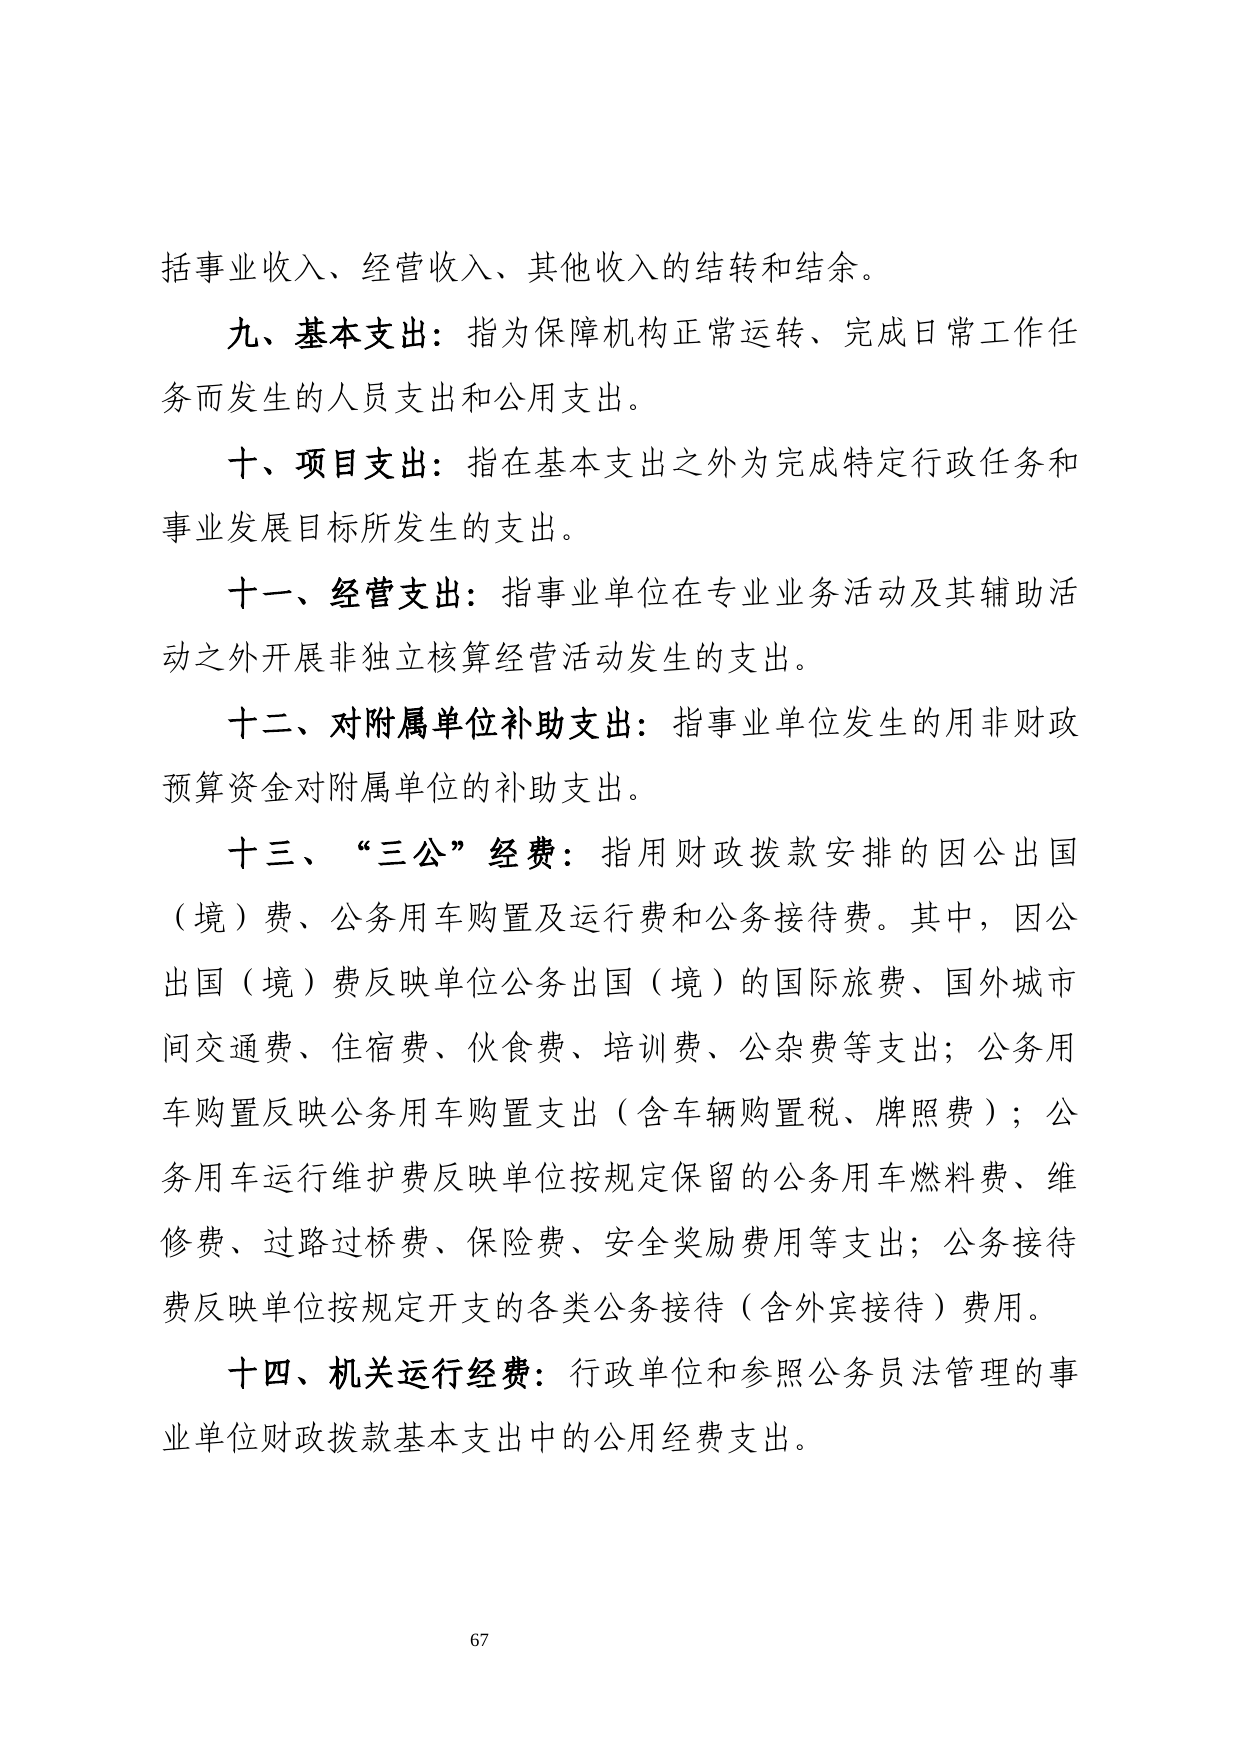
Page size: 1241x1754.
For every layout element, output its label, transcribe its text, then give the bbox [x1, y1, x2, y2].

text 十二、对附属单位补助支出：指事业单位发生的用非财政预算资金对附属单位的补助支出。 [159, 688, 1081, 818]
text 十三、“三公”经费：指用财政拨款安排的因公出国（境）费、公务用车购置及运行费和公务接待费。其中，因公出国（境）费反映单位公务出国（境）的国际旅费、国外城市间交通费、住宿费、伙食费、培训费、公杂费等支出；公务用车购置反映公务用车购置支出（含车辆购置税、牌照费）；公务用车运行维护费反映单位按规定保留的公务用车燃料费、维修费、过路过桥费、保险费、安全奖励费用等支出；公务接待费反映单位按规定开支的各类公务接待（含外宾接待）费用。 [159, 818, 1081, 1338]
text 十四、机关运行经费：行政单位和参照公务员法管理的事业单位财政拨款基本支出中的公用经费支出。 [159, 1338, 1081, 1468]
text 十一、经营支出：指事业单位在专业业务活动及其辅助活动之外开展非独立核算经营活动发生的支出。 [159, 558, 1081, 688]
text 九、基本支出：指为保障机构正常运转、完成日常工作任务而发生的人员支出和公用支出。 [159, 298, 1081, 428]
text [159, 233, 1081, 298]
text 十、项目支出：指在基本支出之外为完成特定行政任务和事业发展目标所发生的支出。 [159, 428, 1081, 558]
